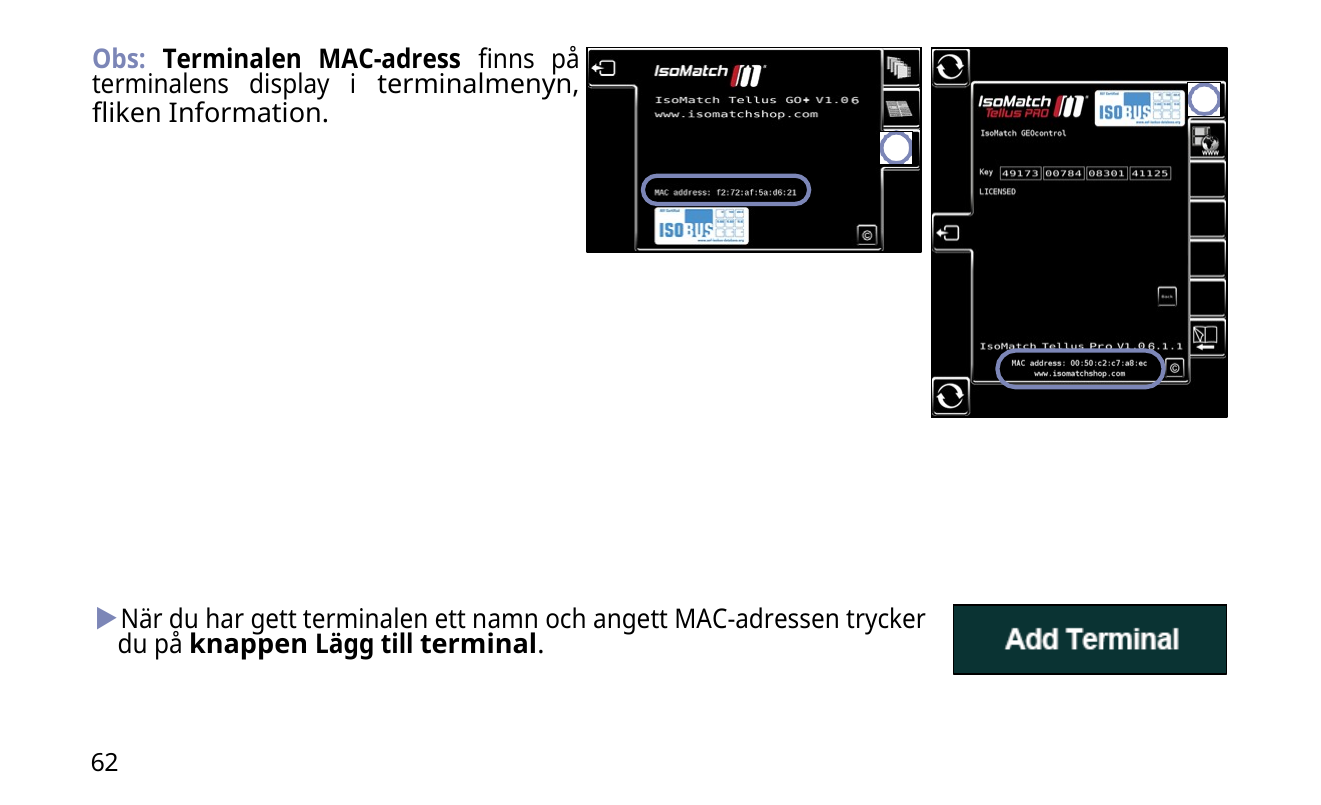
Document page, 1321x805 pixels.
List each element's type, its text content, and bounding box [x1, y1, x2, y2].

list När du har gett terminalen ett namn och angett MAC-adressen trycker du på knappen Lägg till terminal. [94, 606, 930, 662]
text Obs: Terminalen MAC-adress finns på terminalens display i terminalmenyn, fliken Information. [92, 46, 580, 130]
picture [588, 48, 920, 251]
picture [932, 49, 1226, 416]
picture [954, 606, 1226, 673]
